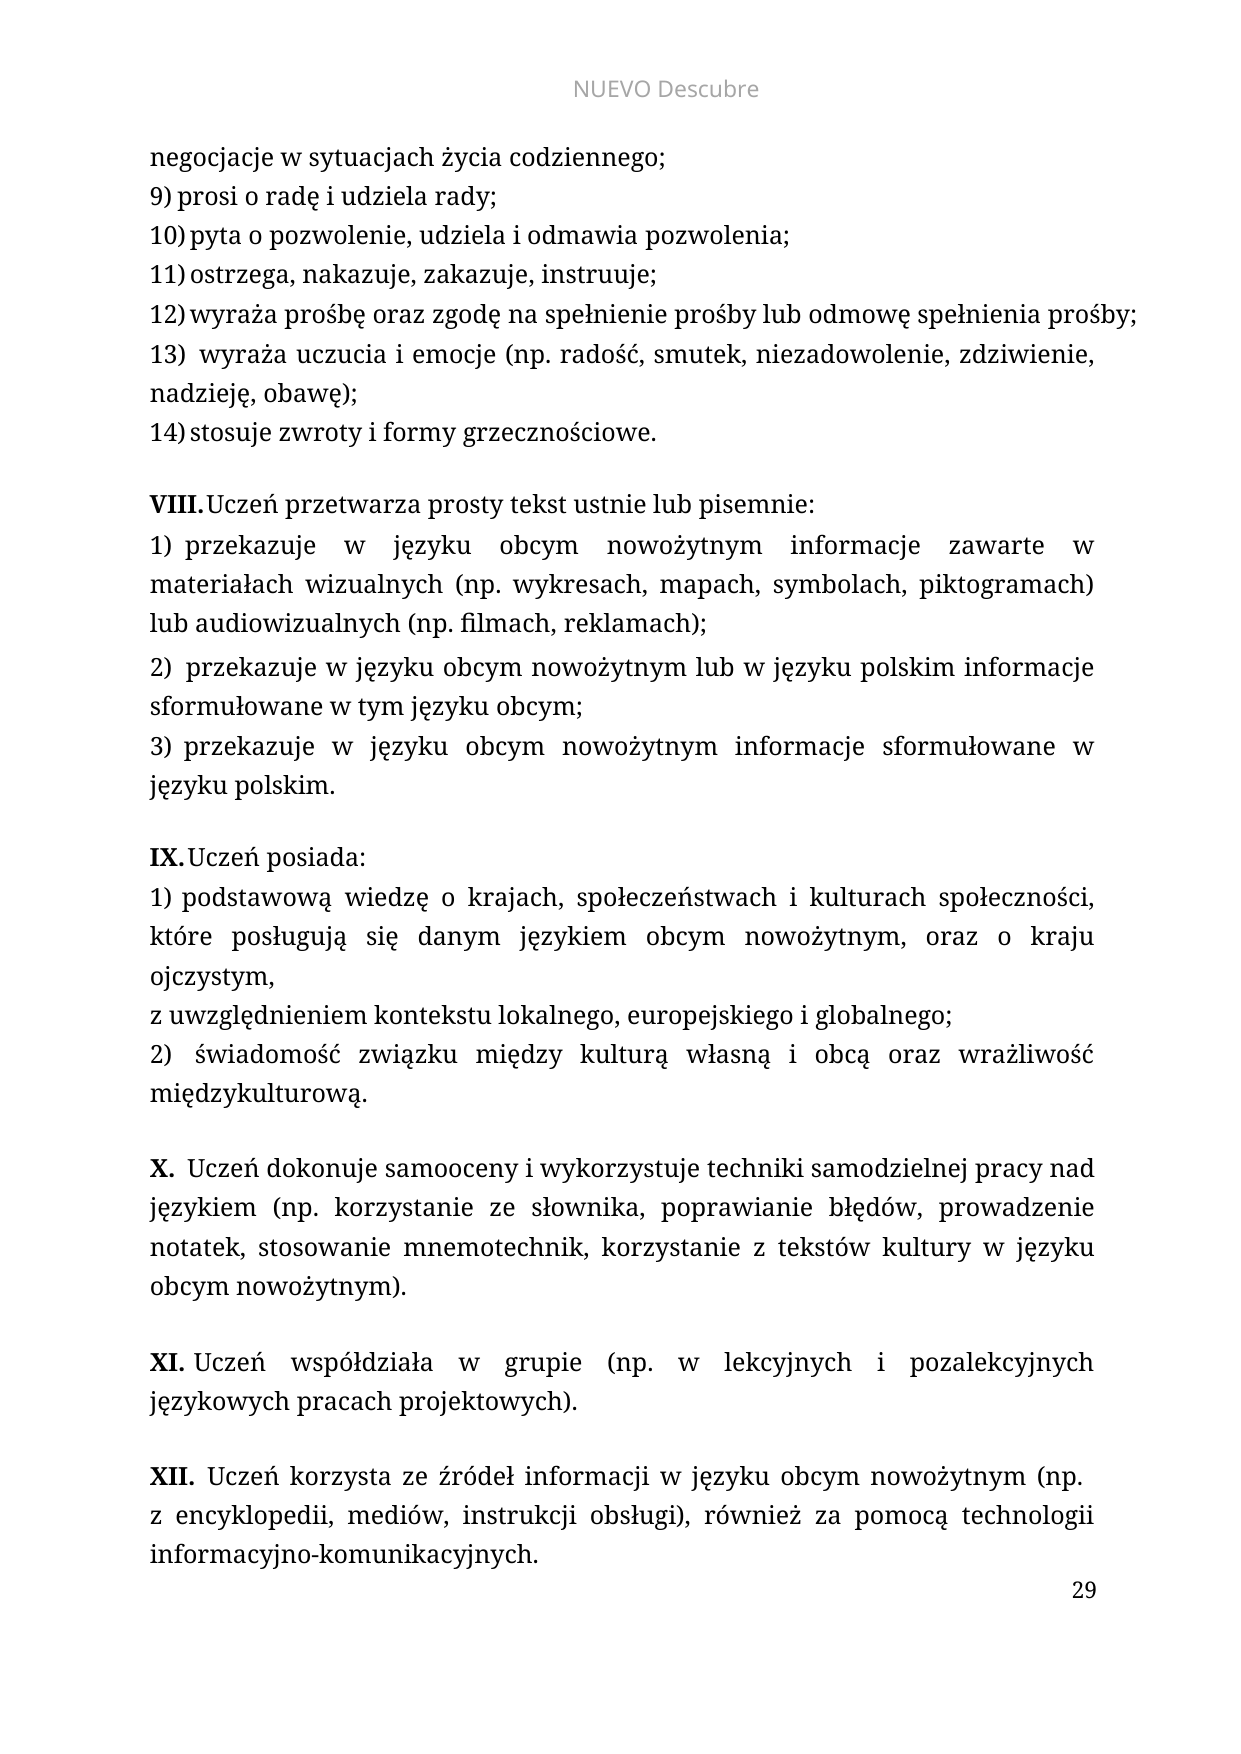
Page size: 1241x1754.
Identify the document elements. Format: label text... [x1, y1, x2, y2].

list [149, 139, 1095, 174]
list prosi o radę i udziela rady; [149, 179, 1180, 213]
list Uczeń posiada: [149, 840, 1180, 874]
list przekazuje w języku obcym nowożytnym lub w języku polskim informacje sformułowane w tym języku obcym; [149, 650, 1095, 723]
list świadomość związku między kulturą własną i obcą oraz wrażliwość międzykulturową. [149, 1037, 1095, 1110]
list przekazuje w języku obcym nowożytnym informacje zawarte w materiałach wizualnych (np. wykresach, mapach, symbolach, piktogramach) lub audiowizualnych (np. filmach, reklamach); [149, 527, 1095, 640]
list wyraża prośbę oraz zgodę na spełnienie prośby lub odmowę spełnienia prośby; [149, 296, 1180, 330]
list Uczeń korzysta ze źródeł informacji w języku obcym nowożytnym (np. z encyklopedii, mediów, instrukcji obsługi), również za pomocą technologii informacyjno-komunikacyjnych. [149, 1459, 1094, 1571]
list podstawową wiedzę o krajach, społeczeństwach i kulturach społeczności, które posługują się danym językiem obcym nowożytnym, oraz o kraju ojczystym, z uwzględnieniem kontekstu lokalnego, europejskiego i globalnego; [149, 880, 1095, 1031]
list pyta o pozwolenie, udziela i odmawia pozwolenia; [149, 218, 1180, 252]
list Uczeń przetwarza prosty tekst ustnie lub pisemnie: [149, 487, 1180, 521]
list Uczeń dokonuje samooceny i wykorzystuje techniki samodzielnej pracy nad językiem (np. korzystanie ze słownika, poprawianie błędów, prowadzenie notatek, stosowanie mnemotechnik, korzystanie z tekstów kultury w języku obcym nowożytnym). [149, 1151, 1095, 1302]
list stosuje zwroty i formy grzecznościowe. [149, 415, 1180, 449]
list przekazuje w języku obcym nowożytnym informacje sformułowane w języku polskim. [149, 728, 1095, 801]
list Uczeń współdziała w grupie (np. w lekcyjnych i pozalekcyjnych językowych pracach projektowych). [149, 1344, 1095, 1417]
list wyraża uczucia i emocje (np. radość, smutek, niezadowolenie, zdziwienie, nadzieję, obawę); [149, 337, 1095, 410]
list ostrzega, nakazuje, zakazuje, instruuje; [149, 257, 1180, 291]
